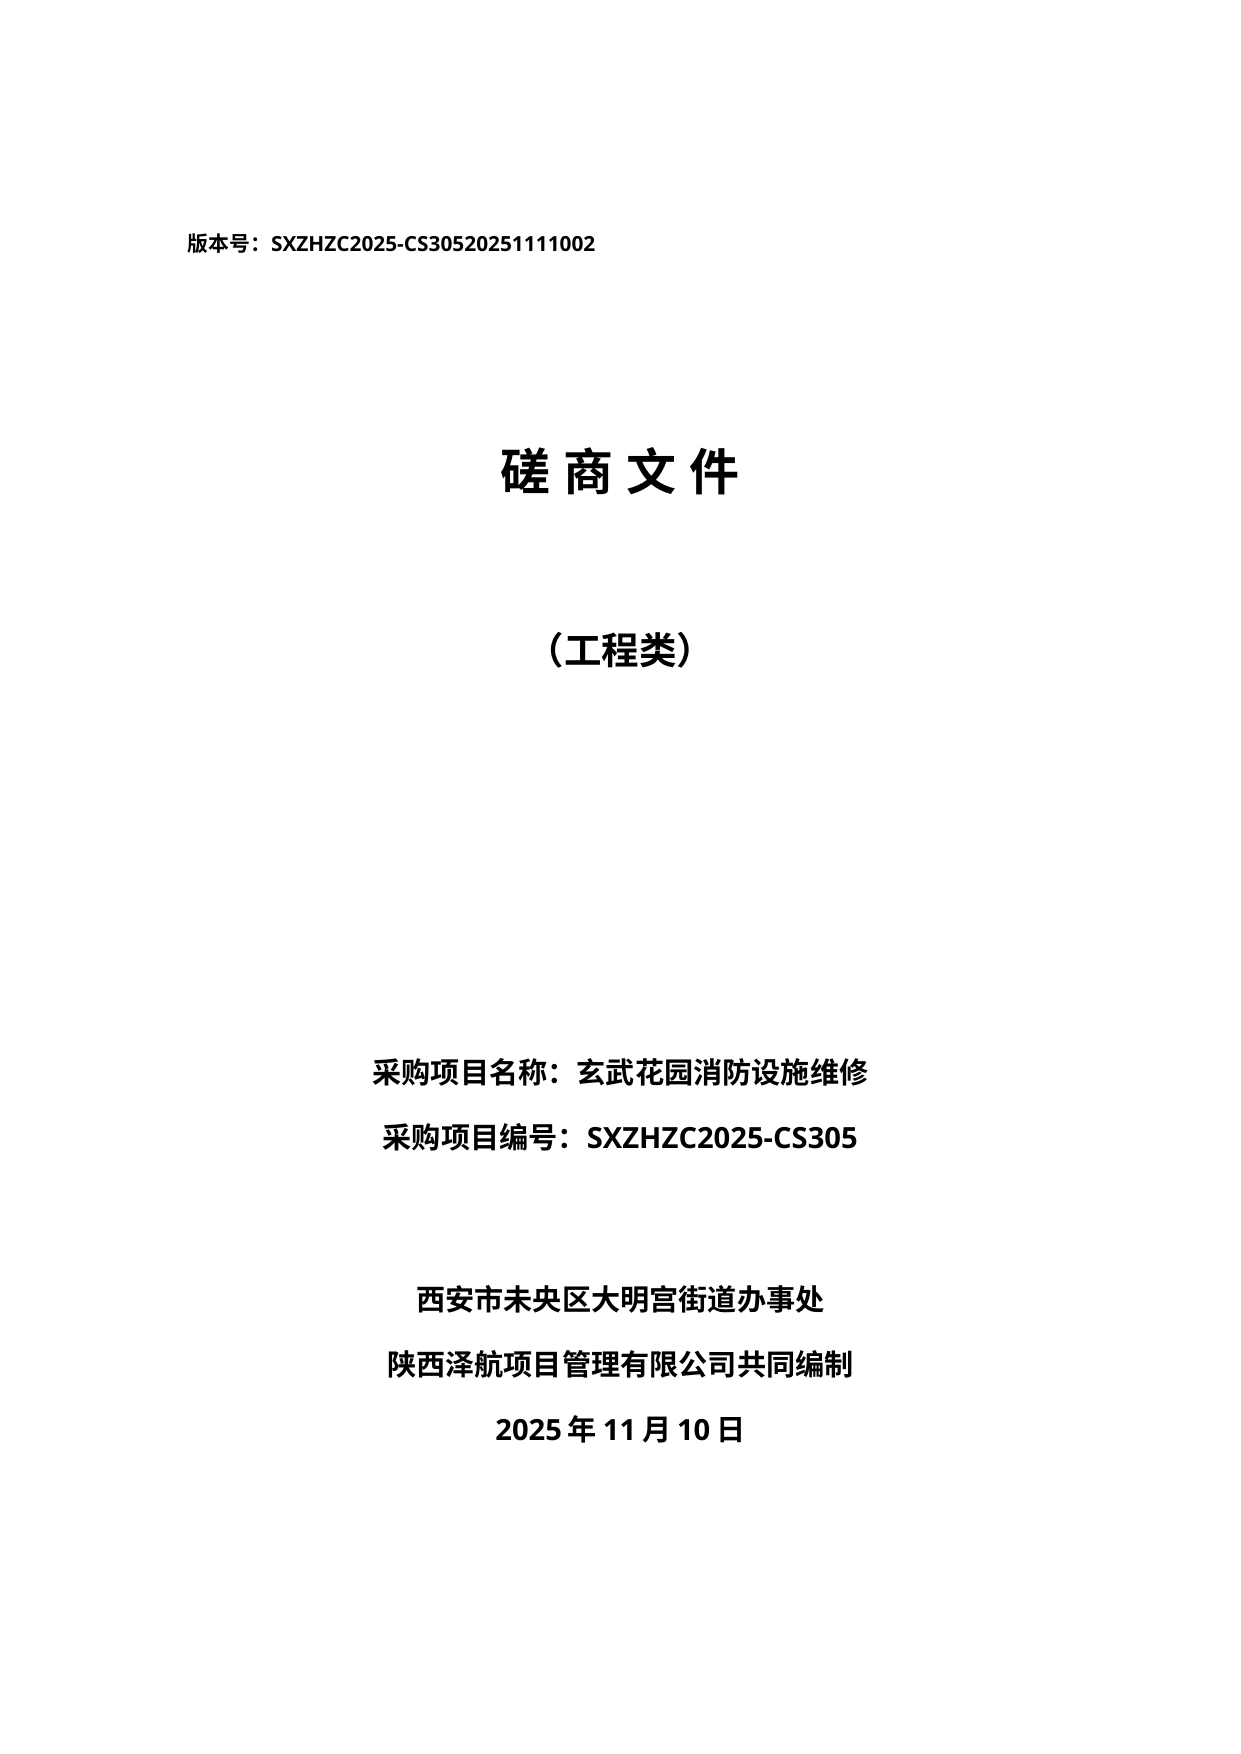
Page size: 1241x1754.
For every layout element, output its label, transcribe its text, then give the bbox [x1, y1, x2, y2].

text 采购项目编号：SXZHZC2025-CS305 [187, 1104, 1053, 1267]
text 陕西泽航项目管理有限公司共同编制 [187, 1332, 1053, 1397]
text 采购项目名称：玄武花园消防设施维修 [187, 1039, 1053, 1104]
text 2025年11月10日 [187, 1397, 1053, 1462]
text 西安市未央区大明宫街道办事处 [187, 1267, 1053, 1332]
text 磋 商 文 件 [187, 422, 1053, 617]
text 版本号：SXZHZC2025-CS30520251111002 [187, 227, 1053, 422]
text （工程类） [187, 617, 1053, 1039]
